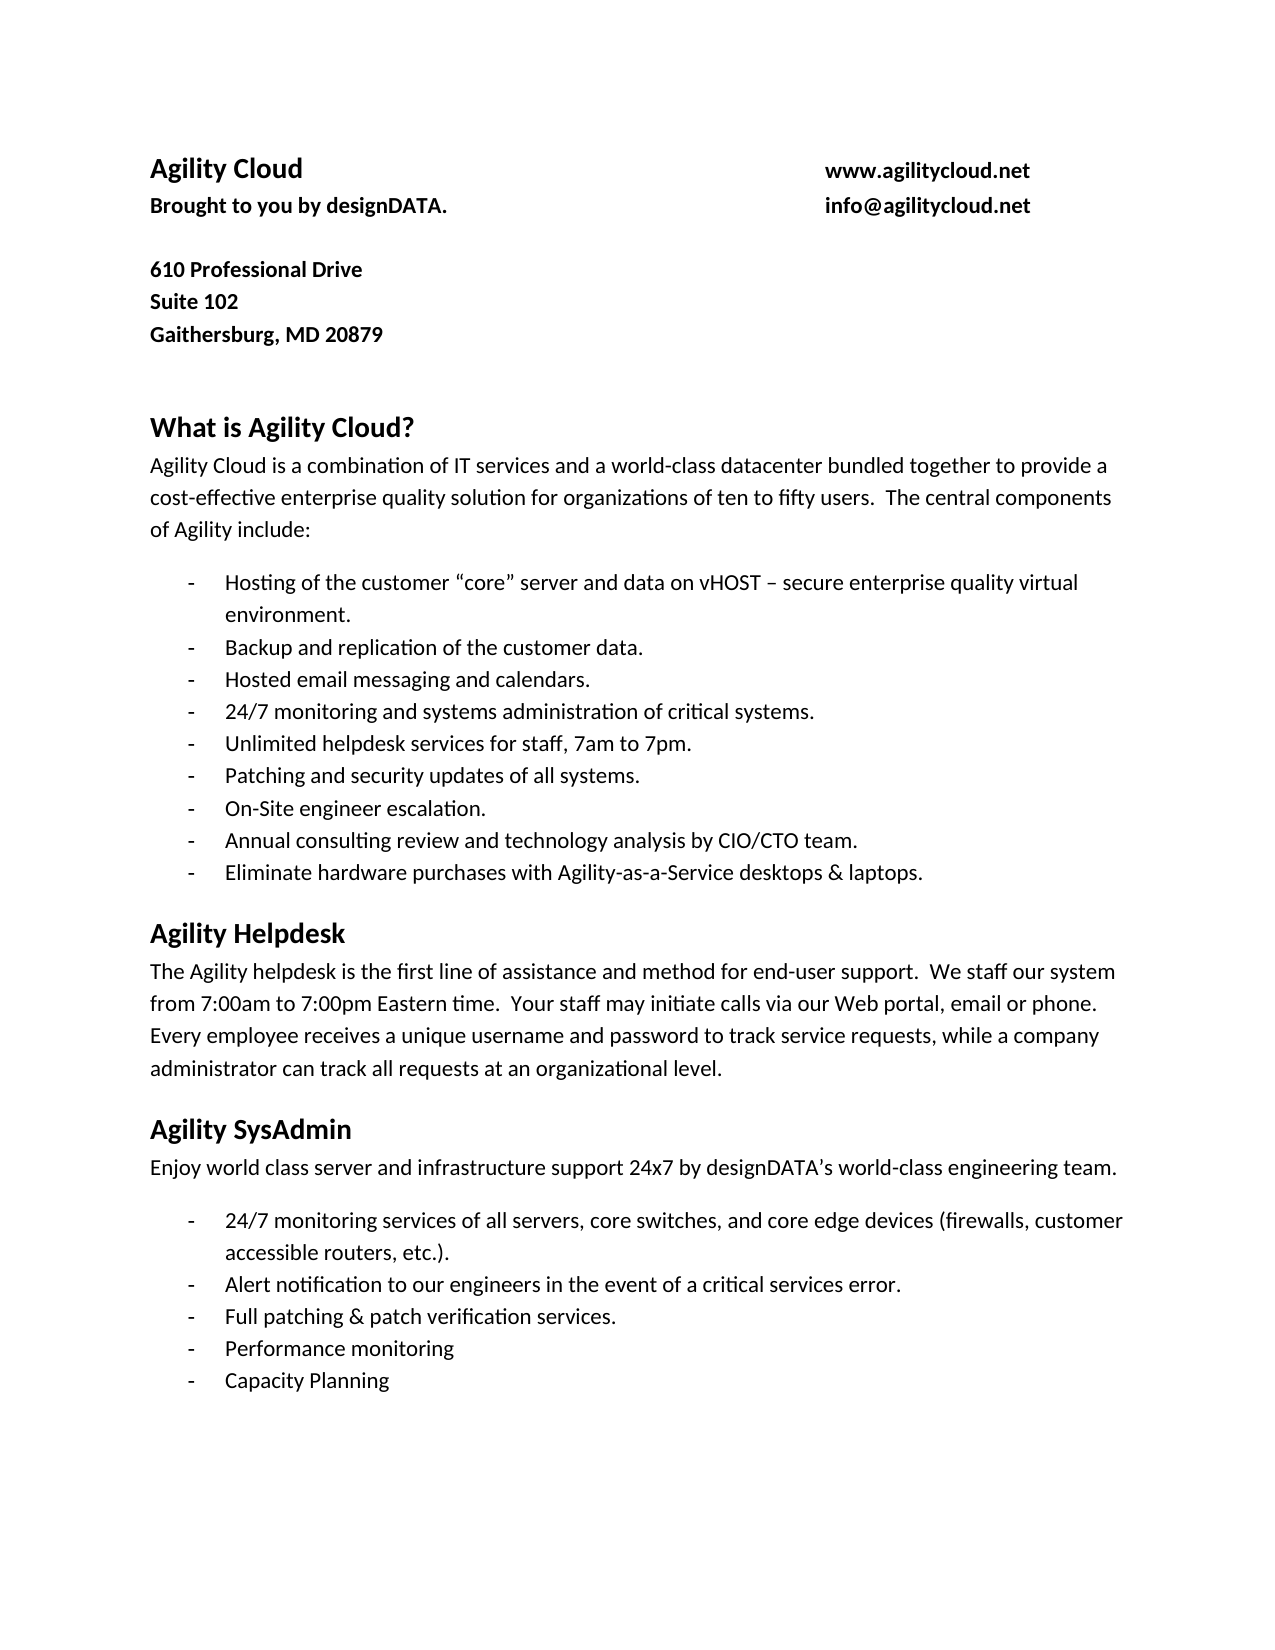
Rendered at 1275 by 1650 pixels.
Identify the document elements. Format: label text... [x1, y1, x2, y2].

text Gaithersburg, MD 20879 [150, 320, 1125, 348]
list Hosting of the customer “core” server and data on vHOST – secure enterprise quality virtual environment. [187, 568, 1125, 628]
list On-Site engineer escalation. [187, 794, 1125, 822]
text Enjoy world class server and infrastructure support 24x7 by designDATA’s world-class engineering team. [150, 1153, 1125, 1181]
list Performance monitoring [187, 1334, 1125, 1362]
list Alert notification to our engineers in the event of a critical services error. [187, 1270, 1125, 1298]
list Unlimited helpdesk services for staff, 7am to 7pm. [187, 729, 1125, 757]
list Patching and security updates of all systems. [187, 761, 1125, 789]
list Backup and replication of the customer data. [187, 633, 1125, 661]
list Annual consulting review and technology analysis by CIO/CTO team. [187, 826, 1125, 854]
list Capacity Planning [187, 1367, 1125, 1395]
list 24/7 monitoring and systems administration of critical systems. [187, 697, 1125, 725]
text 610 Professional Drive [150, 255, 1125, 283]
list Eliminate hardware purchases with Agility-as-a-Service desktops & laptops. [187, 858, 1125, 886]
subtitle Agility Helpdesk [150, 915, 1125, 951]
subtitle What is Agility Cloud? [150, 409, 1125, 445]
list 24/7 monitoring services of all servers, core switches, and core edge devices (firewalls, customer accessible routers, etc.). [187, 1206, 1125, 1266]
text Agility Cloud is a combination of IT services and a world-class datacenter bundled together to provide a cost-effective enterprise quality solution for organizations of ten to fifty users. The central components of Agility include: [150, 451, 1125, 543]
text Brought to you by designDATA. info@agilitycloud.net [150, 191, 1125, 219]
text Suite 102 [150, 287, 1125, 316]
text The Agility helpdesk is the first line of assistance and method for end-user support. We staff our system from 7:00am to 7:00pm Eastern time. Your staff may initiate calls via our Web portal, email or phone. Every employee receives a unique username and password to track service requests, while a company administrator can track all requests at an organizational level. [150, 957, 1125, 1082]
list Hosted email messaging and calendars. [187, 665, 1125, 693]
subtitle Agility SysAdmin [150, 1111, 1125, 1146]
list Full patching & patch verification services. [187, 1302, 1125, 1330]
text Agility Cloud www.agilitycloud.net [150, 150, 1125, 186]
